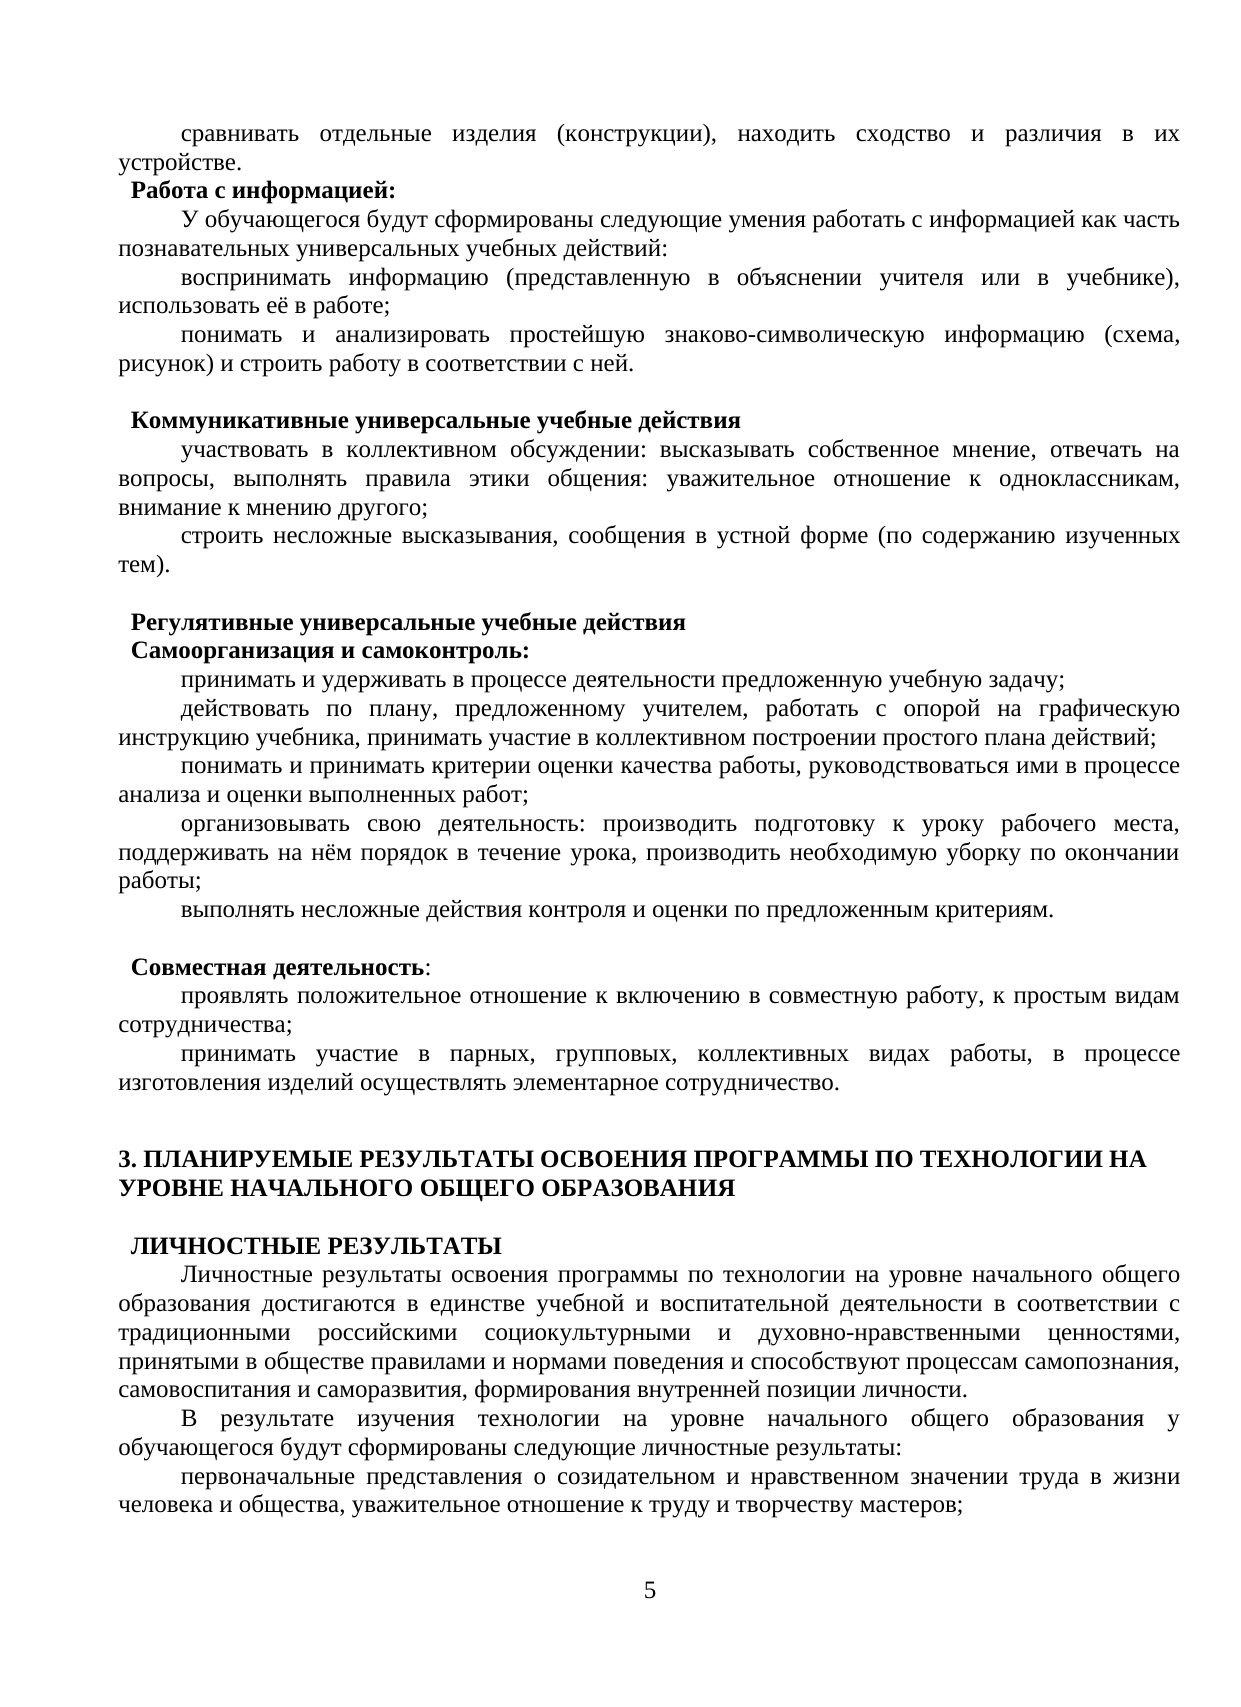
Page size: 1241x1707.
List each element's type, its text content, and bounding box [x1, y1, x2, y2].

text ЛИЧНОСТНЫЕ РЕЗУЛЬТАТЫ [131, 1231, 1181, 1259]
text понимать и анализировать простейшую знаково-символическую информацию (схема, рисунок) и строить работу в соответствии с ней. [118, 319, 1181, 377]
text Регулятивные универсальные учебные действия [131, 607, 1181, 636]
text Совместная деятельность: [131, 952, 1181, 981]
text Личностные результаты освоения программы по технологии на уровне начального общего образования достигаются в единстве учебной и воспитательной деятельности в соответствии с традиционными российскими социокультурными и духовно-нравственными ценностями, принятыми в обществе правилами и нормами поведения и способствуют процессам самопознания, самовоспитания и саморазвития, формирования внутренней позиции личности. [118, 1259, 1181, 1403]
text принимать и удерживать в процессе деятельности предложенную учебную задачу; [118, 664, 1181, 693]
text сравнивать отдельные изделия (конструкции), находить сходство и различия в их устройстве. [118, 118, 1181, 176]
text проявлять положительное отношение к включению в совместную работу, к простым видам сотрудничества; [118, 981, 1181, 1038]
text понимать и принимать критерии оценки качества работы, руководствоваться ими в процессе анализа и оценки выполненных работ; [118, 751, 1181, 808]
text строить несложные высказывания, сообщения в устной форме (по содержанию изученных тем). [118, 521, 1181, 578]
text Коммуникативные универсальные учебные действия [131, 406, 1181, 434]
text первоначальные представления о созидательном и нравственном значении труда в жизни человека и общества, уважительное отношение к труду и творчеству мастеров; [118, 1461, 1181, 1518]
text 3. ПЛАНИРУЕМЫЕ РЕЗУЛЬТАТЫ ОСВОЕНИЯ ПРОГРАММЫ ПО ТЕХНОЛОГИИ НА УРОВНЕ НАЧАЛЬНОГО ОБЩЕГО ОБРАЗОВАНИЯ [118, 1144, 1181, 1202]
text Работа с информацией: [131, 176, 1181, 204]
text Самоорганизация и самоконтроль: [131, 636, 1181, 664]
text действовать по плану, предложенному учителем, работать с опорой на графическую инструкцию учебника, принимать участие в коллективном построении простого плана действий; [118, 693, 1181, 751]
text организовывать свою деятельность: производить подготовку к уроку рабочего места, поддерживать на нём порядок в течение урока, производить необходимую уборку по окончании работы; [118, 808, 1181, 894]
text воспринимать информацию (представленную в объяснении учителя или в учебнике), использовать её в работе; [118, 262, 1181, 319]
text У обучающегося будут сформированы следующие умения работать с информацией как часть познавательных универсальных учебных действий: [118, 204, 1181, 262]
text принимать участие в парных, групповых, коллективных видах работы, в процессе изготовления изделий осуществлять элементарное сотрудничество. [118, 1038, 1181, 1096]
text В результате изучения технологии на уровне начального общего образования у обучающегося будут сформированы следующие личностные результаты: [118, 1403, 1181, 1461]
text участвовать в коллективном обсуждении: высказывать собственное мнение, отвечать на вопросы, выполнять правила этики общения: уважительное отношение к одноклассникам, внимание к мнению другого; [118, 434, 1181, 521]
text выполнять несложные действия контроля и оценки по предложенным критериям. [118, 894, 1181, 923]
